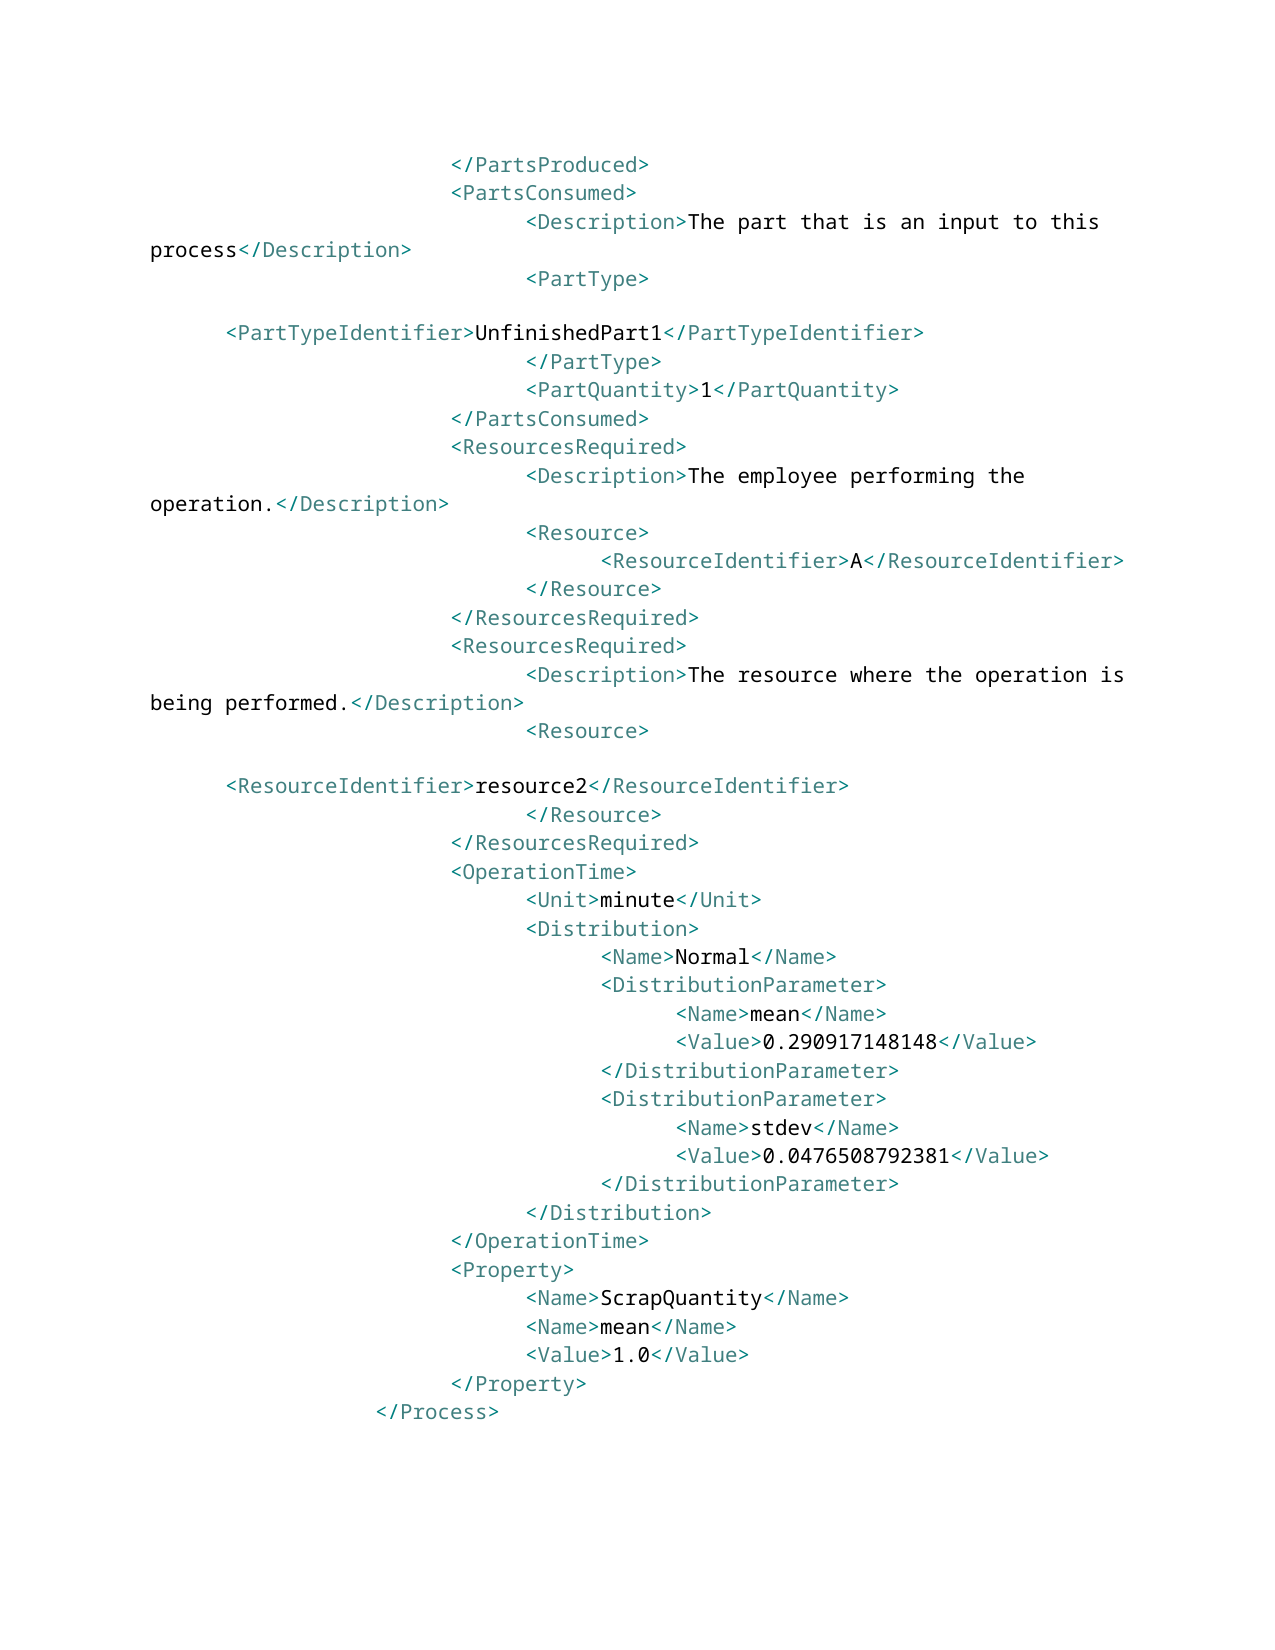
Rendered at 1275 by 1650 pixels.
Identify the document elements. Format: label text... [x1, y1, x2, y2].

text <ResourcesRequired> [150, 631, 1125, 660]
text </ResourcesRequired> [150, 828, 1125, 857]
text <ResourceIdentifier>resource2</ResourceIdentifier> [150, 745, 1125, 800]
text <Property> [150, 1255, 1125, 1283]
text <Name>stdev</Name> [150, 1113, 1125, 1141]
text <Description>The resource where the operation is being performed.</Description> [150, 660, 1125, 717]
text </Resource> [150, 800, 1125, 828]
text </OperationTime> [150, 1226, 1125, 1255]
text </Property> [150, 1369, 1125, 1397]
text </Distribution> [150, 1198, 1125, 1226]
text <Resource> [150, 518, 1125, 546]
text </DistributionParameter> [150, 1169, 1125, 1198]
text <OperationTime> [150, 857, 1125, 885]
text </Process> [150, 1397, 1125, 1426]
text </Resource> [150, 574, 1125, 603]
text <PartsConsumed> [150, 178, 1125, 207]
text <Value>0.0476508792381</Value> [150, 1141, 1125, 1169]
text </PartsConsumed> [150, 404, 1125, 432]
text <Value>1.0</Value> [150, 1340, 1125, 1369]
text <ResourceIdentifier>A</ResourceIdentifier> [150, 546, 1125, 574]
text <Name>ScrapQuantity</Name> [150, 1283, 1125, 1312]
text <Unit>minute</Unit> [150, 885, 1125, 914]
text <Name>mean</Name> [150, 999, 1125, 1027]
text <Name>Normal</Name> [150, 942, 1125, 971]
text <Value>0.290917148148</Value> [150, 1027, 1125, 1056]
text </ResourcesRequired> [150, 603, 1125, 631]
text <DistributionParameter> [150, 971, 1125, 999]
text <ResourcesRequired> [150, 432, 1125, 461]
text <Name>mean</Name> [150, 1312, 1125, 1340]
text <Description>The part that is an input to this process</Description> [150, 207, 1125, 264]
text <DistributionParameter> [150, 1084, 1125, 1113]
text <Resource> [150, 717, 1125, 745]
text <Distribution> [150, 914, 1125, 942]
text </PartsProduced> [150, 150, 1125, 178]
text <Description>The employee performing the operation.</Description> [150, 461, 1125, 518]
text <PartQuantity>1</PartQuantity> [150, 375, 1125, 404]
text <PartType> [150, 264, 1125, 292]
text </PartType> [150, 347, 1125, 375]
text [150, 292, 1125, 347]
text </DistributionParameter> [150, 1056, 1125, 1084]
